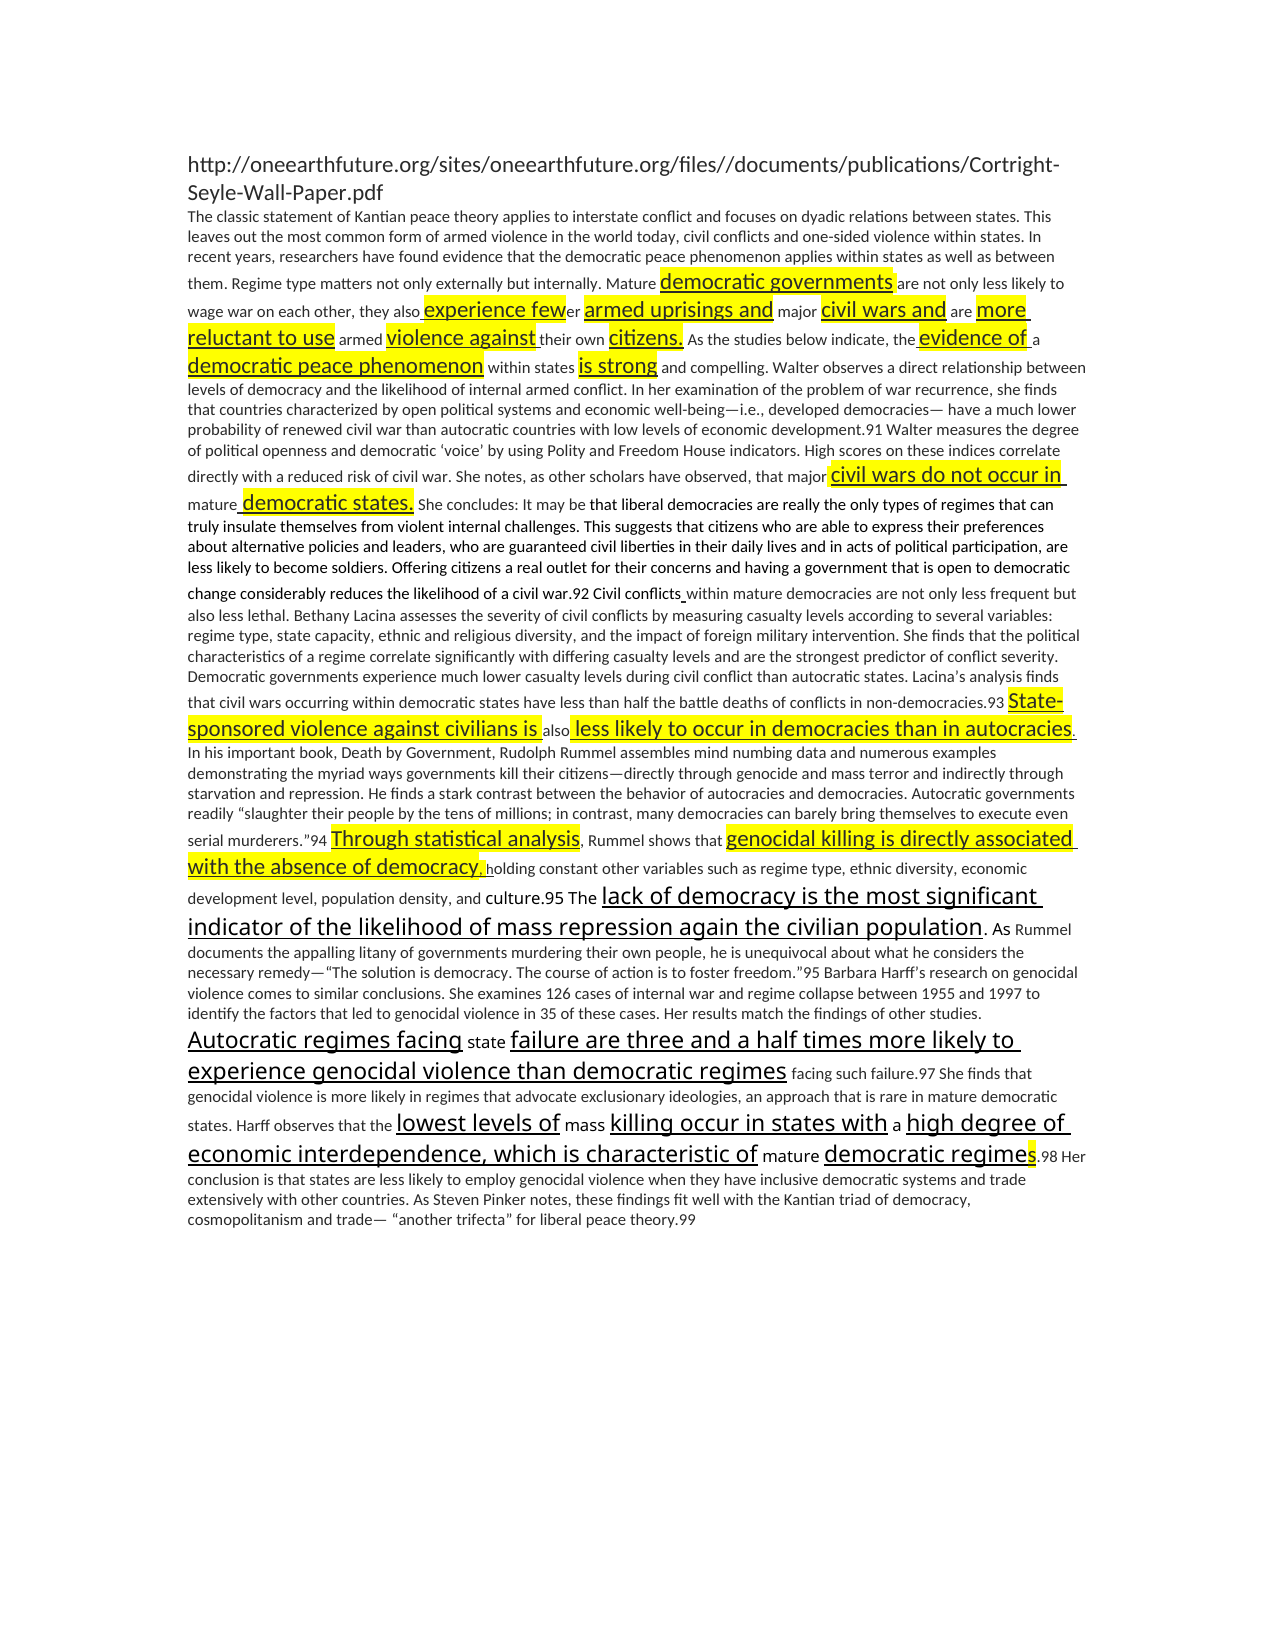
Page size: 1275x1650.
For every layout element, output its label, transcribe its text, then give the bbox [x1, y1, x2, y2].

text The classic statement of Kantian peace theory applies to interstate conflict and focuses on dyadic relations between states. This leaves out the most common form of armed violence in the world today, civil conflicts and one-sided violence within states. In recent years, researchers have found evidence that the democratic peace phenomenon applies within states as well as between them. Regime type matters not only externally but internally. Mature democratic governments are not only less likely to wage war on each other, they also experience fewer armed uprisings and major civil wars and are more reluctant to use armed violence against their own citizens. As the studies below indicate, the evidence of a democratic peace phenomenon within states is strong and compelling. Walter observes a direct relationship between levels of democracy and the likelihood of internal armed conflict. In her examination of the problem of war recurrence, she finds that countries characterized by open political systems and economic well-being—i.e., developed democracies— have a much lower probability of renewed civil war than autocratic countries with low levels of economic development.91 Walter measures the degree of political openness and democratic ‘voice’ by using Polity and Freedom House indicators. High scores on these indices correlate directly with a reduced risk of civil war. She notes, as other scholars have observed, that major civil wars do not occur in mature democratic states. She concludes: It may be that liberal democracies are really the only types of regimes that can truly insulate themselves from violent internal challenges. This suggests that citizens who are able to express their preferences about alternative policies and leaders, who are guaranteed civil liberties in their daily lives and in acts of political participation, are less likely to become soldiers. Offering citizens a real outlet for their concerns and having a government that is open to democratic change considerably reduces the likelihood of a civil war.92 Civil conflicts within mature democracies are not only less frequent but also less lethal. Bethany Lacina assesses the severity of civil conflicts by measuring casualty levels according to several variables: regime type, state capacity, ethnic and religious diversity, and the impact of foreign military intervention. She finds that the political characteristics of a regime correlate significantly with differing casualty levels and are the strongest predictor of conflict severity. Democratic governments experience much lower casualty levels during civil conflict than autocratic states. Lacina’s analysis finds that civil wars occurring within democratic states have less than half the battle deaths of conflicts in non-democracies.93 State-sponsored violence against civilians is also less likely to occur in democracies than in autocracies. In his important book, Death by Government, Rudolph Rummel assembles mind numbing data and numerous examples demonstrating the myriad ways governments kill their citizens—directly through genocide and mass terror and indirectly through starvation and repression. He finds a stark contrast between the behavior of autocracies and democracies. Autocratic governments readily “slaughter their people by the tens of millions; in contrast, many democracies can barely bring themselves to execute even serial murderers.”94 Through statistical analysis, Rummel shows that genocidal killing is directly associated with the absence of democracy, holding constant other variables such as regime type, ethnic diversity, economic development level, population density, and culture.95 The lack of democracy is the most significant indicator of the likelihood of mass repression again the civilian population. As Rummel documents the appalling litany of governments murdering their own people, he is unequivocal about what he considers the necessary remedy—“The solution is democracy. The course of action is to foster freedom.”95 Barbara Harff’s research on genocidal violence comes to similar conclusions. She examines 126 cases of internal war and regime collapse between 1955 and 1997 to identify the factors that led to genocidal violence in 35 of these cases. Her results match the findings of other studies. Autocratic regimes facing state failure are three and a half times more likely to experience genocidal violence than democratic regimes facing such failure.97 She finds that genocidal violence is more likely in regimes that advocate exclusionary ideologies, an approach that is rare in mature democratic states. Harff observes that the lowest levels of mass killing occur in states with a high degree of economic interdependence, which is characteristic of mature democratic regimes.98 Her conclusion is that states are less likely to employ genocidal violence when they have inclusive democratic systems and trade extensively with other countries. As Steven Pinker notes, these findings fit well with the Kantian triad of democracy, cosmopolitanism and trade— “another trifecta” for liberal peace theory.99 [187, 206, 1087, 1230]
